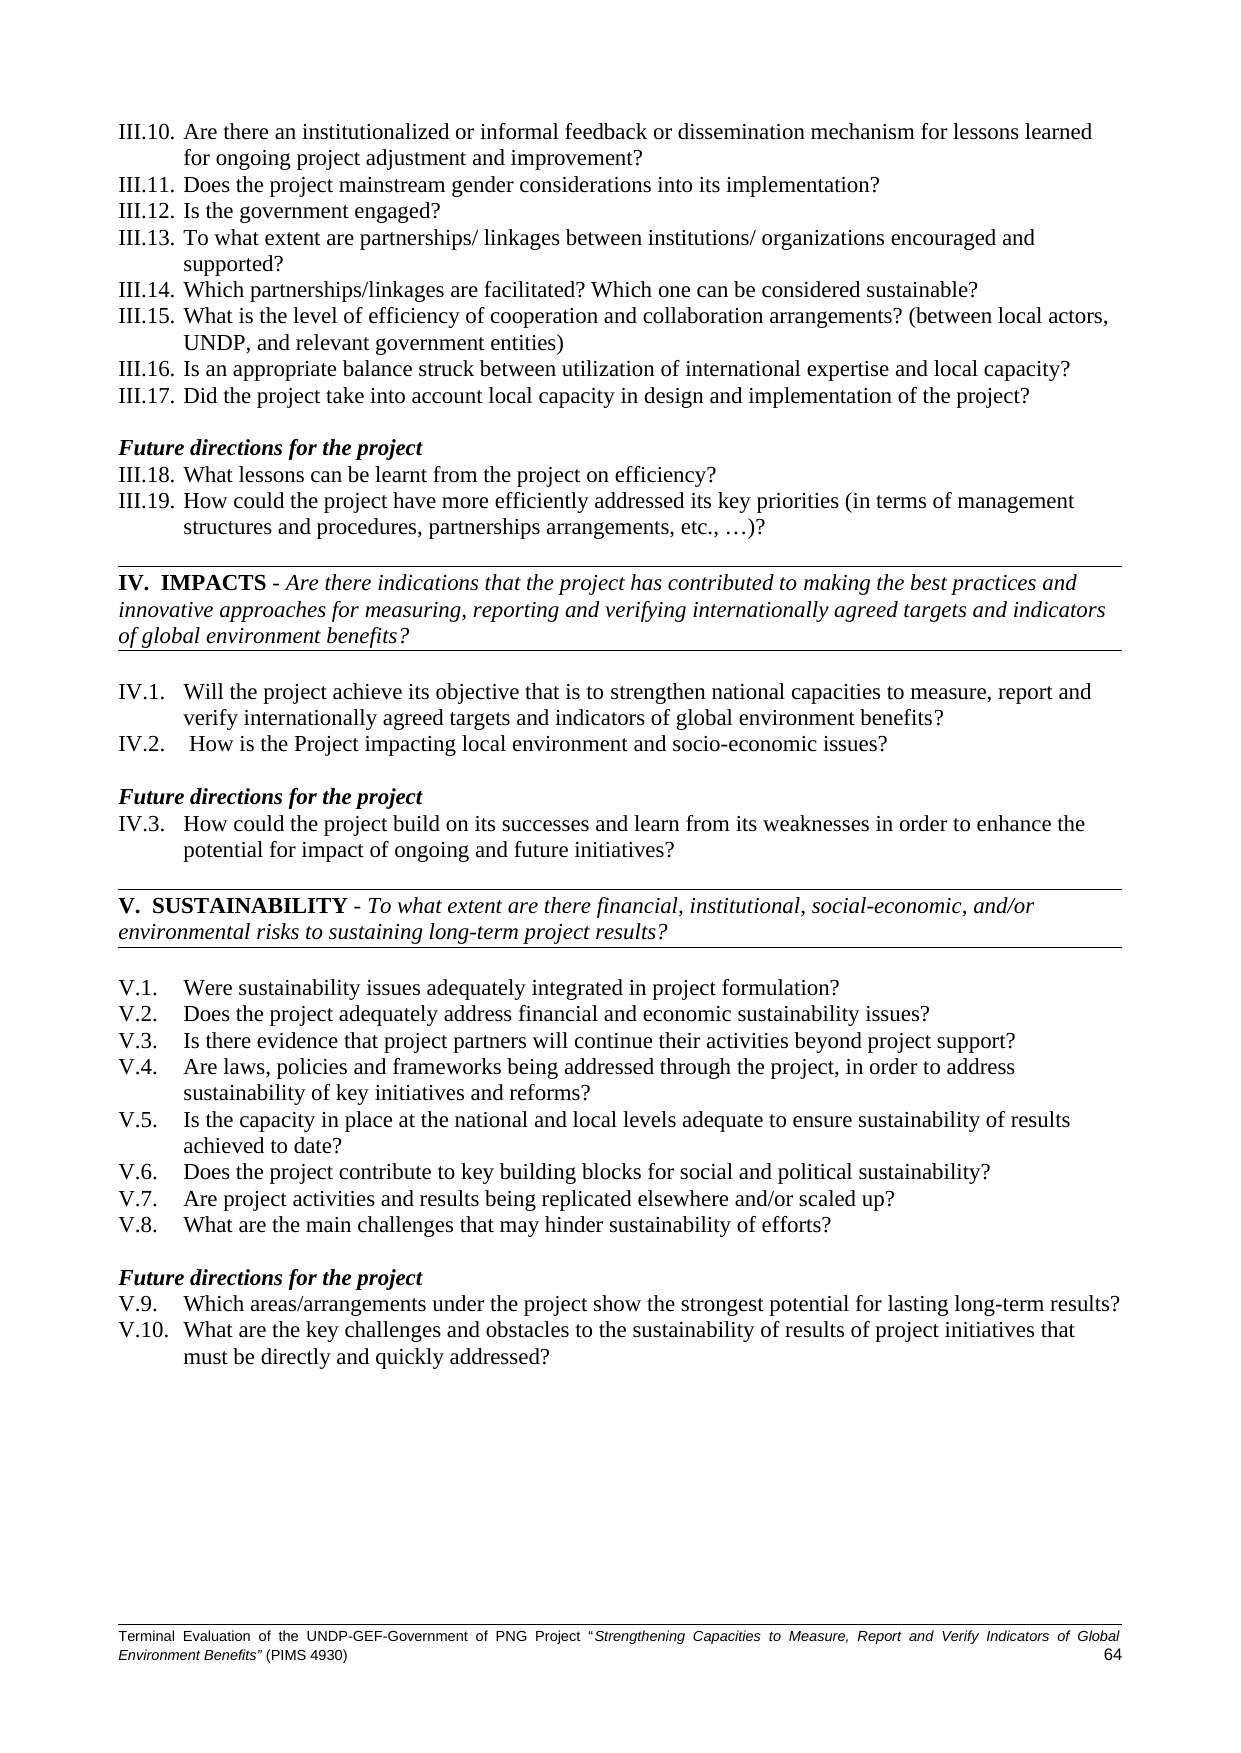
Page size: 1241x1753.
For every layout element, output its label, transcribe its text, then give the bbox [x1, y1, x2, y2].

list What lessons can be learnt from the project on efficiency? [118, 461, 1122, 487]
list Are there an institutionalized or informal feedback or dissemination mechanism for lessons learned for ongoing project adjustment and improvement? [118, 118, 1122, 171]
list Are project activities and results being replicated elsewhere and/or scaled up? [118, 1185, 1122, 1211]
list How could the project have more efficiently addressed its key priorities (in terms of management structures and procedures, partnerships arrangements, etc., …)? [118, 487, 1122, 540]
text V. SUSTAINABILITY - To what extent are there financial, institutional, social-economic, and/or environmental risks to sustaining long-term project results? [118, 890, 1122, 947]
list What are the key challenges and obstacles to the sustainability of results of project initiatives that must be directly and quickly addressed? [118, 1317, 1122, 1369]
list How is the Project impacting local environment and socio-economic issues? [118, 731, 1122, 757]
list What are the main challenges that may hinder sustainability of efforts? [118, 1211, 1122, 1237]
list Is an appropriate balance struck between utilization of international expertise and local capacity? [118, 355, 1122, 382]
text Future directions for the project [118, 783, 1122, 809]
list Which areas/arrangements under the project show the strongest potential for lasting long-term results? [118, 1290, 1122, 1317]
list Does the project contribute to key building blocks for social and political sustainability? [118, 1158, 1122, 1185]
list Is the capacity in place at the national and local levels adequate to ensure sustainability of results achieved to date? [118, 1106, 1122, 1158]
list How could the project build on its successes and learn from its weaknesses in order to enhance the potential for impact of ongoing and future initiatives? [118, 809, 1122, 862]
list Does the project adequately address financial and economic sustainability issues? [118, 1000, 1122, 1027]
text Future directions for the project [118, 1264, 1122, 1290]
list Which partnerships/linkages are facilitated? Which one can be considered sustainable? [118, 276, 1122, 303]
list Will the project achieve its objective that is to strengthen national capacities to measure, report and verify internationally agreed targets and indicators of global environment benefits? [118, 678, 1122, 731]
list Did the project take into account local capacity in design and implementation of the project? [118, 382, 1122, 408]
text Future directions for the project [118, 434, 1122, 461]
list Is the government engaged? [118, 197, 1122, 223]
list What is the level of efficiency of cooperation and collaboration arrangements? (between local actors, UNDP, and relevant government entities) [118, 303, 1122, 355]
list To what extent are partnerships/ linkages between institutions/ organizations encouraged and supported? [118, 223, 1122, 276]
list Is there evidence that project partners will continue their activities beyond project support? [118, 1027, 1122, 1053]
list Are laws, policies and frameworks being addressed through the project, in order to address sustainability of key initiatives and reforms? [118, 1053, 1122, 1106]
text IV. IMPACTS - Are there indications that the project has contributed to making the best practices and innovative approaches for measuring, reporting and verifying internationally agreed targets and indicators of global environment benefits? [118, 567, 1122, 650]
list Were sustainability issues adequately integrated in project formulation? [118, 974, 1122, 1000]
list Does the project mainstream gender considerations into its implementation? [118, 171, 1122, 197]
